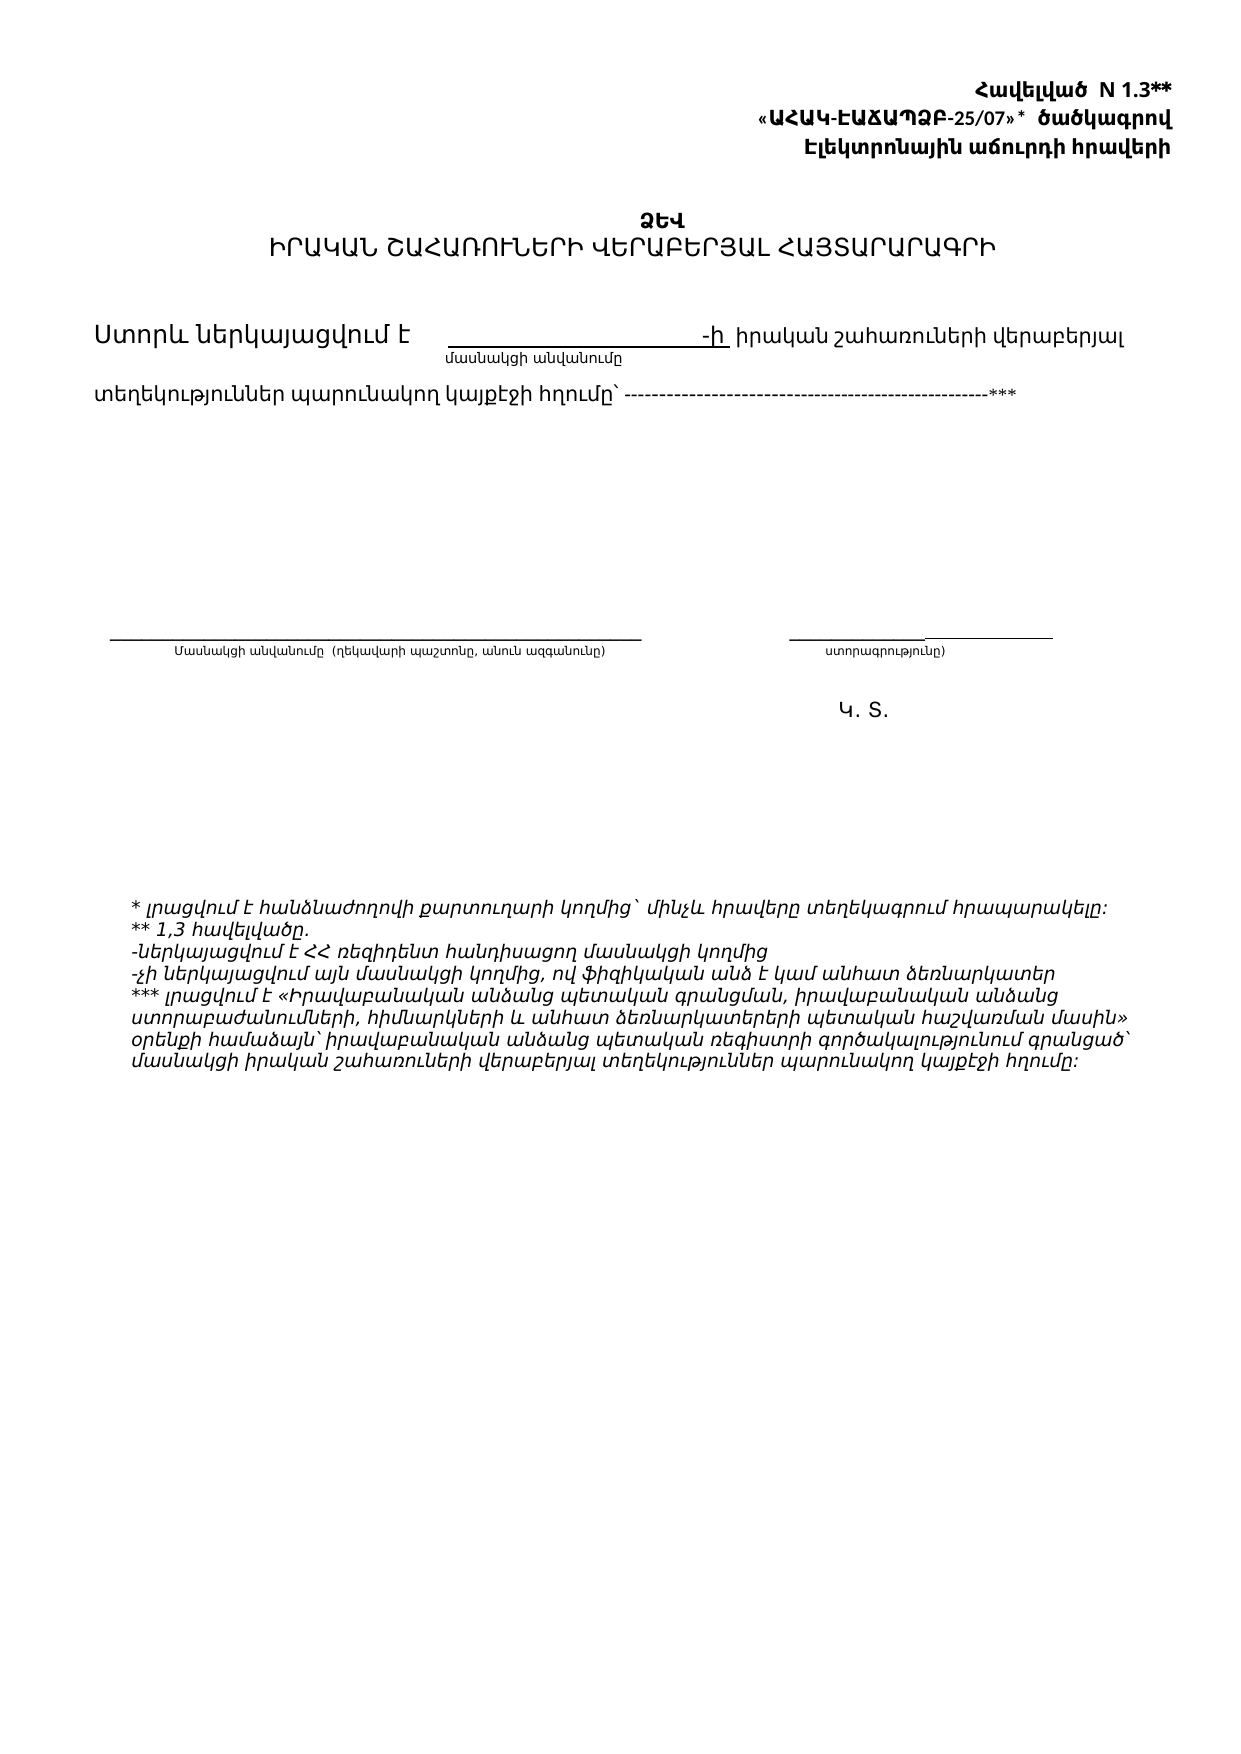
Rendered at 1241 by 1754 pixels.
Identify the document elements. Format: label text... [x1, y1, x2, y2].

text ՁԵՎ [94, 209, 1171, 233]
text տեղեկություններ պարունակող կայքէջի հղումը՝ ----------------------------------------------------*** [94, 379, 1171, 408]
text Հավելված N 1.3** [94, 75, 1171, 103]
text *** լրացվում է «Իրավաբանական անձանց պետական գրանցման, իրավաբանական անձանց ստորաբաժանումների, հիմնարկների և անհատ ձեռնարկատերերի պետական հաշվառման մասին» օրենքի համաձայն՝ իրավաբանական անձանց պետական ռեգիստրի գործակալությունում գրանցած՝ մասնակցի իրական շահառուների վերաբերյալ տեղեկություններ պարունակող կայքէջի հղումը: [131, 985, 1171, 1072]
text -չի ներկայացվում այն մասնակցի կողմից, ով ֆիզիկական անձ է կամ անհատ ձեռնարկատեր [131, 963, 1171, 985]
text ԻՐԱԿԱՆ ՇԱՀԱՌՈՒՆԵՐԻ ՎԵՐԱԲԵՐՅԱԼ ՀԱՅՏԱՐԱՐԱԳՐԻ [94, 233, 1171, 262]
text Էլեկտրոնային աճուրդի հրավերի [94, 132, 1171, 160]
text ** 1,3 հավելվածը․ [131, 919, 1171, 941]
text «ԱՀԱԿ-ԷԱՃԱՊՁԲ-25/07»* ծածկագրով [94, 103, 1171, 132]
text Ստորև ներկայացվում է -ի իրական շահառուների վերաբերյալ [94, 321, 1171, 350]
text ___________________________________________________ _____________ Մասնակցի անվանումը (ղեկավարի պաշտոնը, անուն ազգանունը) ստորագրությունը) [94, 617, 1171, 669]
text Կ. Տ. [94, 698, 1171, 722]
text մասնակցի անվանումը [94, 350, 1171, 379]
text * լրացվում է հանձնաժողովի քարտուղարի կողմից` մինչև հրավերը տեղեկագրում հրապարակելը: [131, 897, 1171, 919]
text -ներկայացվում է ՀՀ ռեզիդենտ հանդիսացող մասնակցի կողմից [131, 941, 1171, 963]
